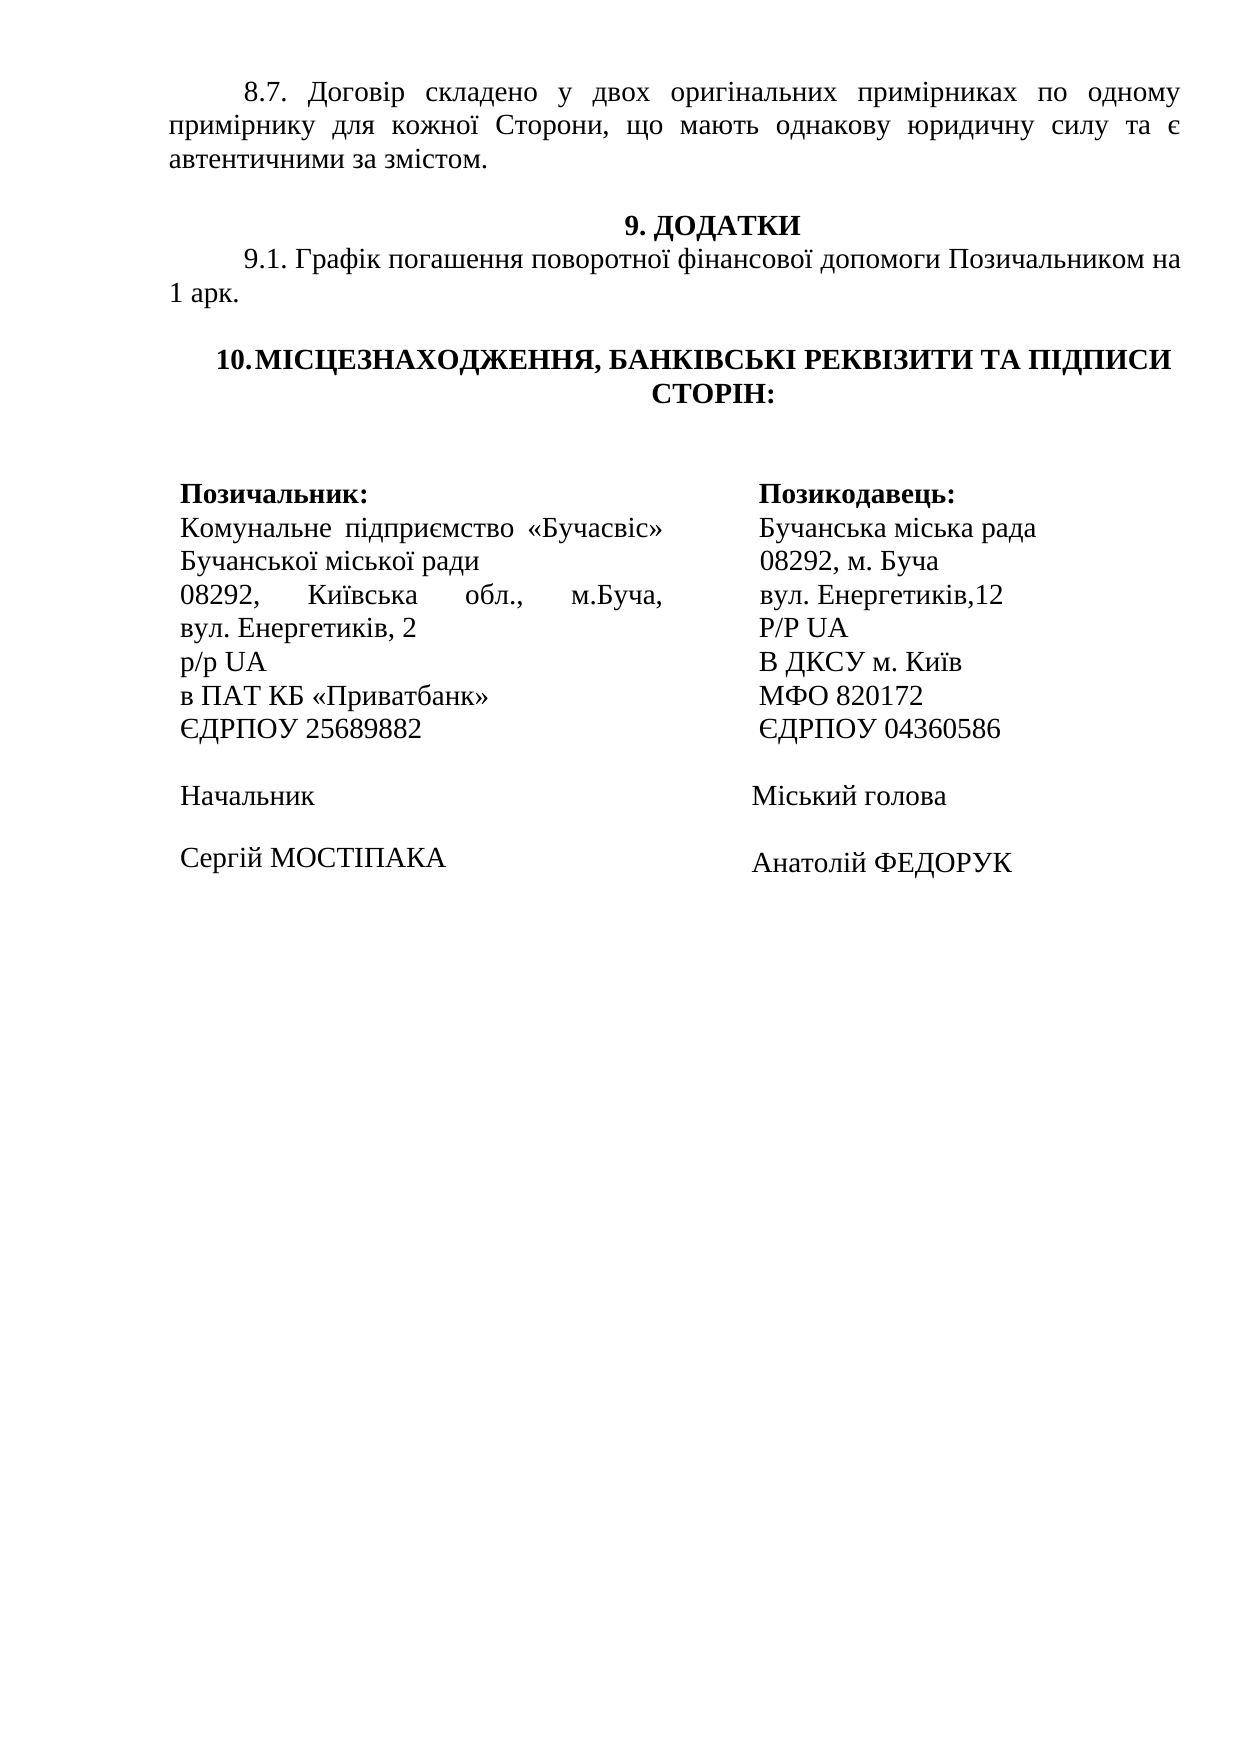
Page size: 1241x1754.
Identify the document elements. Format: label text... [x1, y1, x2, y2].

list МІСЦЕЗНАХОДЖЕННЯ, БАНКІВСЬКІ РЕКВІЗИТИ ТА ПІДПИСИ СТОРІН: [206, 342, 1181, 409]
table_header Позичальник: Комунальне підприємство «Бучасвіс» Бучанської міської ради 08292, Київська обл., м.Буча, вул. Енергетиків, 2 р/р UA в ПАТ КБ «Приватбанк» ЄДРПОУ 25689882 Начальник Сергій МОСТІПАКА [169, 476, 674, 941]
text 8.7. Договір складено у двох оригінальних примірниках по одному примірнику для кожної Сторони, що мають однакову юридичну силу та є автентичними за змістом. [169, 74, 1181, 174]
text 9.1. Графік погашення поворотної фінансової допомоги Позичальником на 1 арк. [169, 242, 1181, 309]
table_header Позикодавець: Бучанська міська рада 08292, м. Буча вул. Енергетиків,12 Р/Р UA В ДКСУ м. Київ МФО 820172 ЄДРПОУ 04360586 Міський голова Анатолій ФЕДОРУК [675, 476, 1180, 941]
text 9. ДОДАТКИ [169, 208, 1181, 242]
